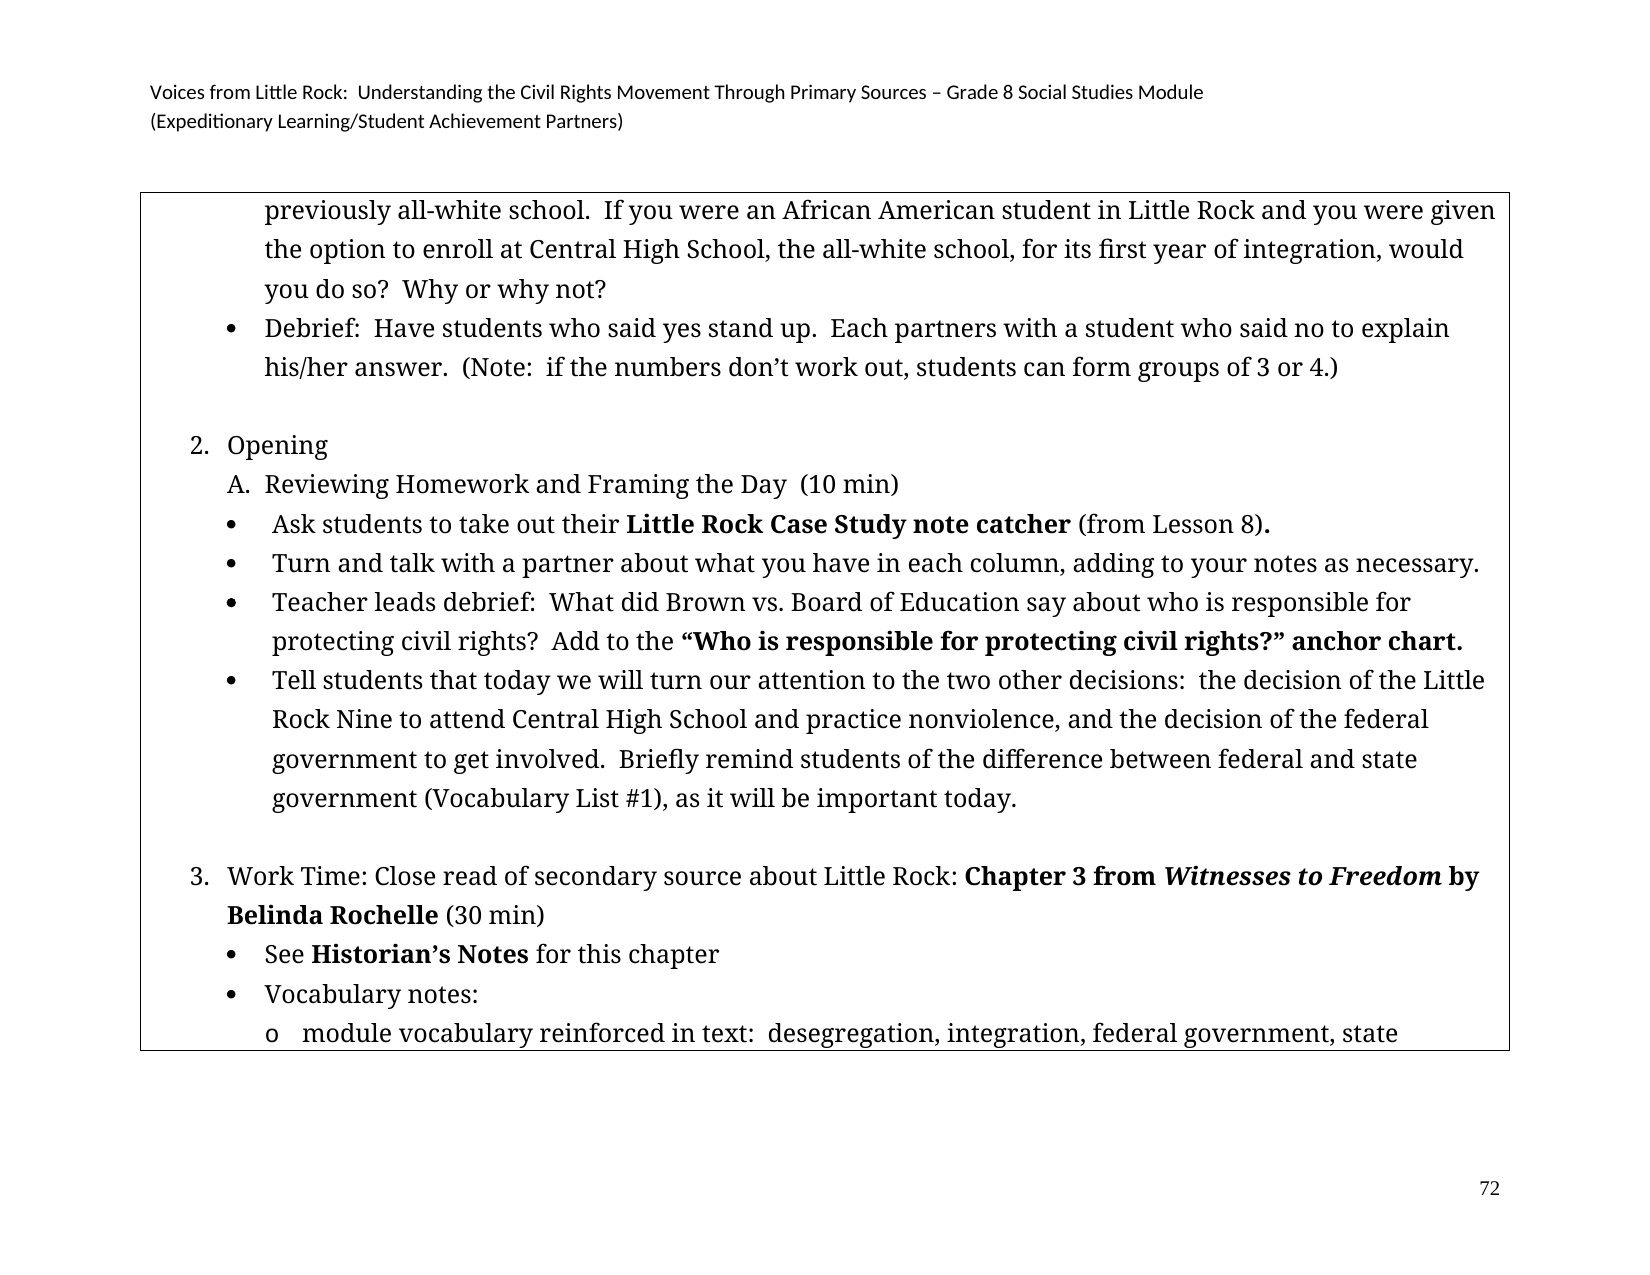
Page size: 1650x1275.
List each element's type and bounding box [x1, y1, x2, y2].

table_cell [141, 193, 1509, 1050]
